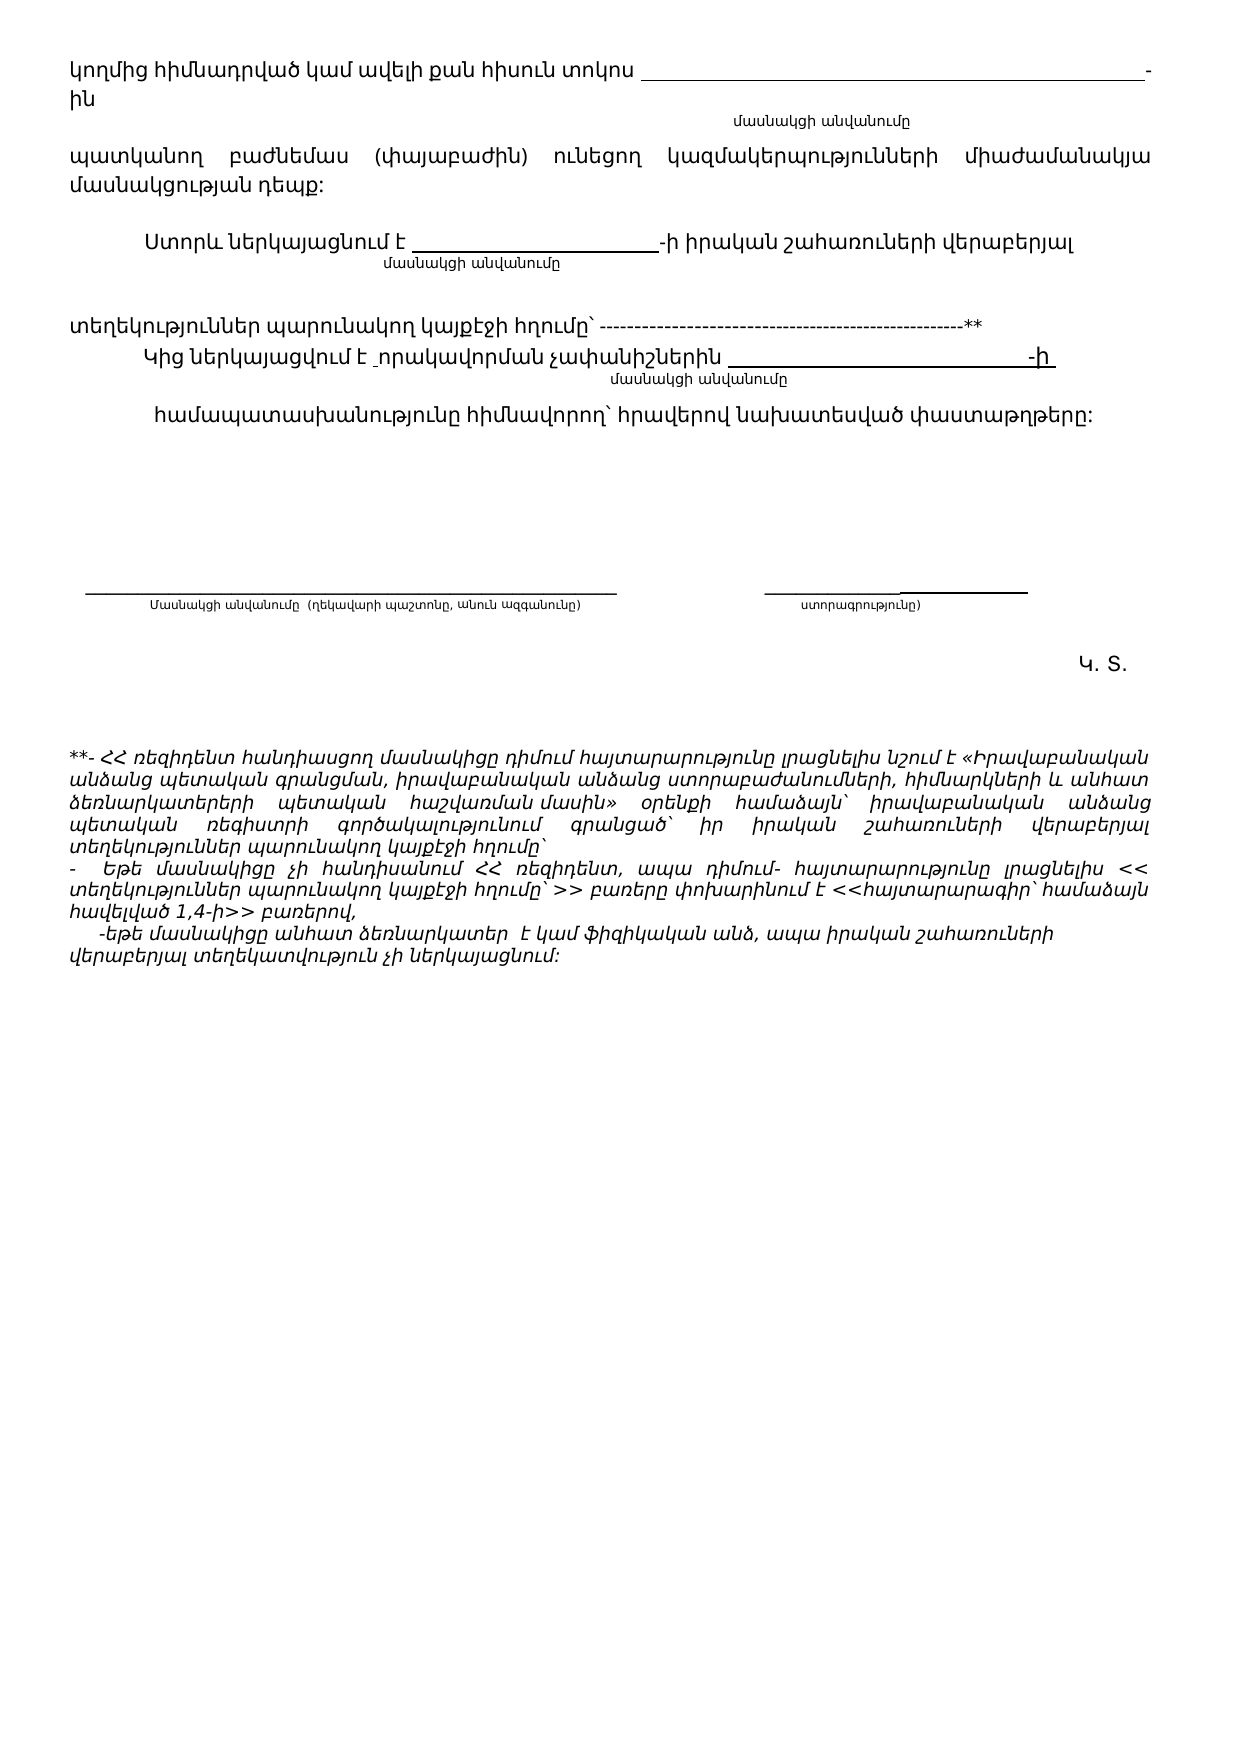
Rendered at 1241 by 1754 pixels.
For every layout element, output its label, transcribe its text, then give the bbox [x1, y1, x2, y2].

text Կից ներկայացվում է որակավորման չափանիշներին -ի [69, 339, 1152, 371]
text Կ. Տ. [69, 652, 1152, 677]
text **- ՀՀ ռեզիդենտ հանդիասցող մասնակիցը դիմում հայտարարությունը լրացնելիս նշում է «Իրավաբանական անձանց պետական գրանցման, իրավաբանական անձանց ստորաբաժանումների, հիմնարկների և անհատ ձեռնարկատերերի պետական հաշվառման մասին» օրենքի համաձայն՝ իրավաբանական անձանց պետական ռեգիստրի գործակալությունում գրանցած՝ իր իրական շահառուների վերաբերյալ տեղեկություններ պարունակող կայքէջի հղումը՝ [69, 747, 1152, 857]
text մասնակցի անվանումը [69, 371, 1152, 400]
text - Եթե մասնակիցը չի հանդիսանում ՀՀ ռեզիդենտ, ապա դիմում- հայտարարությունը լրացնելիս << տեղեկություններ պարունակող կայքէջի հղումը՝ >> բառերը փոխարինում է <<հայտարարագիր՝ համաձայն հավելված 1,4-ի>> բառերով, [69, 857, 1152, 923]
text -եթե մասնակիցը անհատ ձեռնարկատեր է կամ ֆիզիկական անձ, ապա իրական շահառուների վերաբերյալ տեղեկատվություն չի ներկայացնում: [69, 923, 1152, 967]
text ___________________________________________________ _____________ Մասնակցի անվանումը (ղեկավարի պաշտոնը, անուն ազգանունը) ստորագրությունը) [69, 571, 1152, 624]
text մասնակցի անվանումը [69, 112, 1152, 142]
text մասնակցի անվանումը [69, 255, 1152, 284]
text կողմից հիմնադրված կամ ավելի քան հիսուն տոկոս -ին [69, 56, 1152, 112]
text պատկանող բաժնեմաս (փայաբաժին) ունեցող կազմակերպությունների միաժամանակյա մասնակցության դեպք: [69, 142, 1152, 198]
text համապատասխանությունը հիմնավորող՝ հրավերով նախատեսված փաստաթղթերը: [69, 400, 1152, 428]
text տեղեկություններ պարունակող կայքէջի հղումը՝ ----------------------------------------------------** [69, 311, 1152, 339]
text Ստորև ներկայացնում է -ի իրական շահառուների վերաբերյալ [144, 227, 1152, 255]
